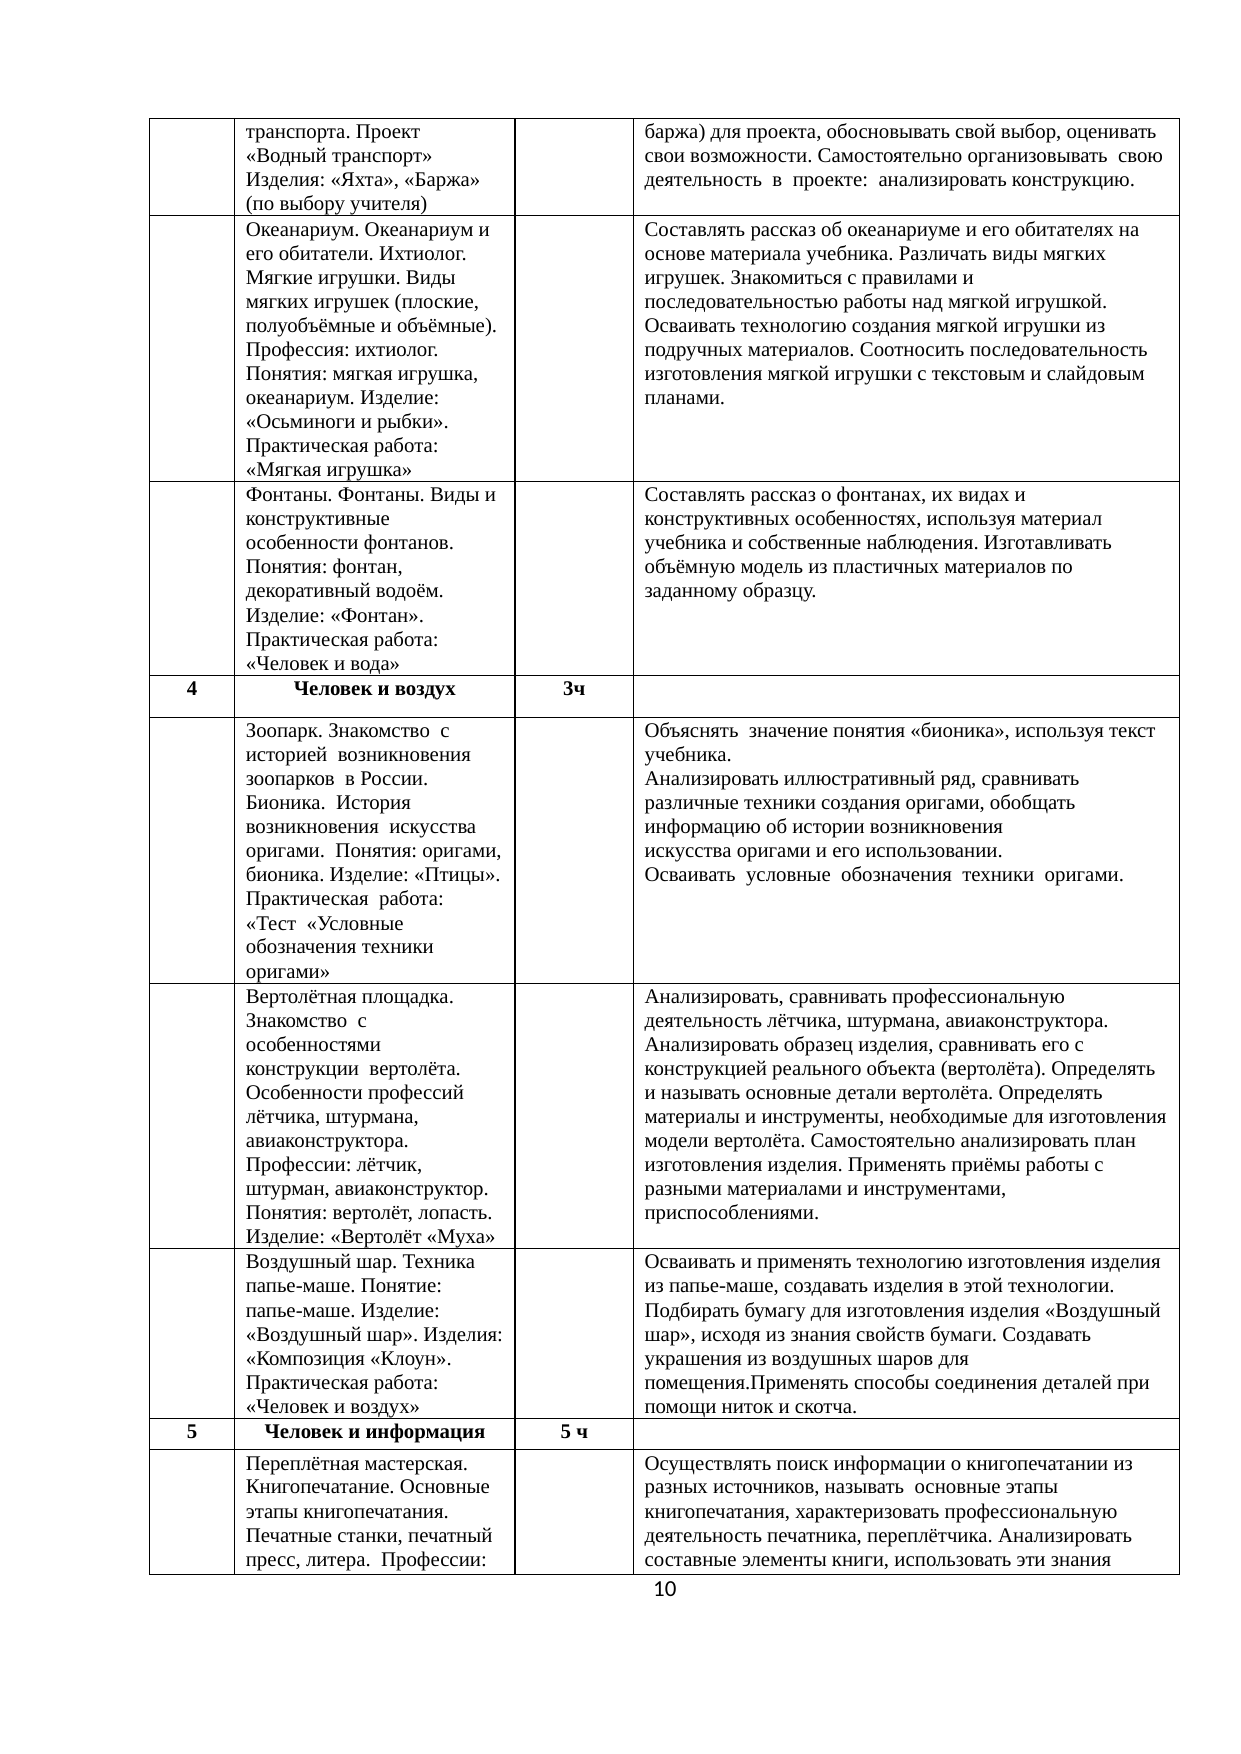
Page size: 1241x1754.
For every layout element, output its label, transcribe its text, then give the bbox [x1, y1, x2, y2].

table_cell [150, 1450, 234, 1573]
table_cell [235, 1450, 514, 1573]
table_cell Воздушный шар. Техника папье-маше. Понятие: папье-маше. Изделие: «Воздушный шар». Изделия: «Композиция «Клоун». Практическая работа: «Человек и воздух» [235, 1249, 514, 1418]
table_cell Анализировать, сравнивать профессиональную деятельность лётчика, штурмана, авиаконструктора. Анализировать образец изделия, сравнивать его с конструкцией реального объекта (вертолёта). Определять и называть основные детали вертолёта. Определять материалы и инструменты, необходимые для изготовления модели вертолёта. Самостоятельно анализировать план изготовления изделия. Применять приёмы работы с разными материалами и инструментами, приспособлениями. [634, 984, 1179, 1248]
table_cell [516, 718, 633, 983]
table_cell [150, 718, 234, 983]
table_cell [516, 984, 633, 1248]
table_cell Составлять рассказ о фонтанах, их видах и конструктивных особенностях, используя материал учебника и собственные наблюдения. Изготавливать объёмную модель из пластичных материалов по заданному образцу. [634, 482, 1179, 675]
table_cell [516, 1249, 633, 1418]
table_cell [634, 676, 1179, 717]
table_cell [150, 482, 234, 675]
table_cell Объяснять значение понятия «бионика», используя текст учебника. Анализировать иллюстративный ряд, сравнивать различные техники создания оригами, обобщать информацию об истории возникновения искусства оригами и его использовании. Осваивать условные обозначения техники оригами. [634, 718, 1179, 983]
table_cell [516, 216, 633, 481]
table_cell [516, 482, 633, 675]
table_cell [634, 1450, 1179, 1573]
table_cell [235, 119, 514, 215]
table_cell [634, 119, 1179, 215]
table_cell 3ч [516, 676, 633, 717]
table_cell 5 [150, 1419, 234, 1449]
table_cell Зоопарк. Знакомство с историей возникновения зоопарков в России. Бионика. История возникновения искусства оригами. Понятия: оригами, бионика. Изделие: «Птицы». Практическая работа: «Тест «Условные обозначения техники оригами» [235, 718, 514, 983]
table_cell [634, 1419, 1179, 1449]
table_cell 5 ч [516, 1419, 633, 1449]
table_cell Фонтаны. Фонтаны. Виды и конструктивные особенности фонтанов. Понятия: фонтан, декоративный водоём. Изделие: «Фонтан». Практическая работа: «Человек и вода» [235, 482, 514, 675]
table_cell [150, 984, 234, 1248]
table_cell Человек и воздух [235, 676, 514, 717]
table_cell 4 [150, 676, 234, 717]
table_cell Осваивать и применять технологию изготовления изделия из папье-маше, создавать изделия в этой технологии. Подбирать бумагу для изготовления изделия «Воздушный шар», исходя из знания свойств бумаги. Создавать украшения из воздушных шаров для помещения.Применять способы соединения деталей при помощи ниток и скотча. [634, 1249, 1179, 1418]
table_cell [150, 1249, 234, 1418]
table_cell [150, 216, 234, 481]
table_cell Составлять рассказ об океанариуме и его обитателях на основе материала учебника. Различать виды мягких игрушек. Знакомиться с правилами и последовательностью работы над мягкой игрушкой. Осваивать технологию создания мягкой игрушки из подручных материалов. Соотносить последовательность изготовления мягкой игрушки с текстовым и слайдовым планами. [634, 216, 1179, 481]
table_cell Океанариум. Океанариум и его обитатели. Ихтиолог. Мягкие игрушки. Виды мягких игрушек (плоские, полуобъёмные и объёмные). Профессия: ихтиолог. Понятия: мягкая игрушка, океанариум. Изделие: «Осьминоги и рыбки». Практическая работа: «Мягкая игрушка» [235, 216, 514, 481]
table_cell [516, 119, 633, 215]
table_cell Вертолётная площадка. Знакомство с особенностями конструкции вертолёта. Особенности профессий лётчика, штурмана, авиаконструктора. Профессии: лётчик, штурман, авиаконструктор. Понятия: вертолёт, лопасть. Изделие: «Вертолёт «Муха» [235, 984, 514, 1248]
table_cell [516, 1450, 633, 1573]
table_cell Человек и информация [235, 1419, 514, 1449]
table_cell [150, 119, 234, 215]
